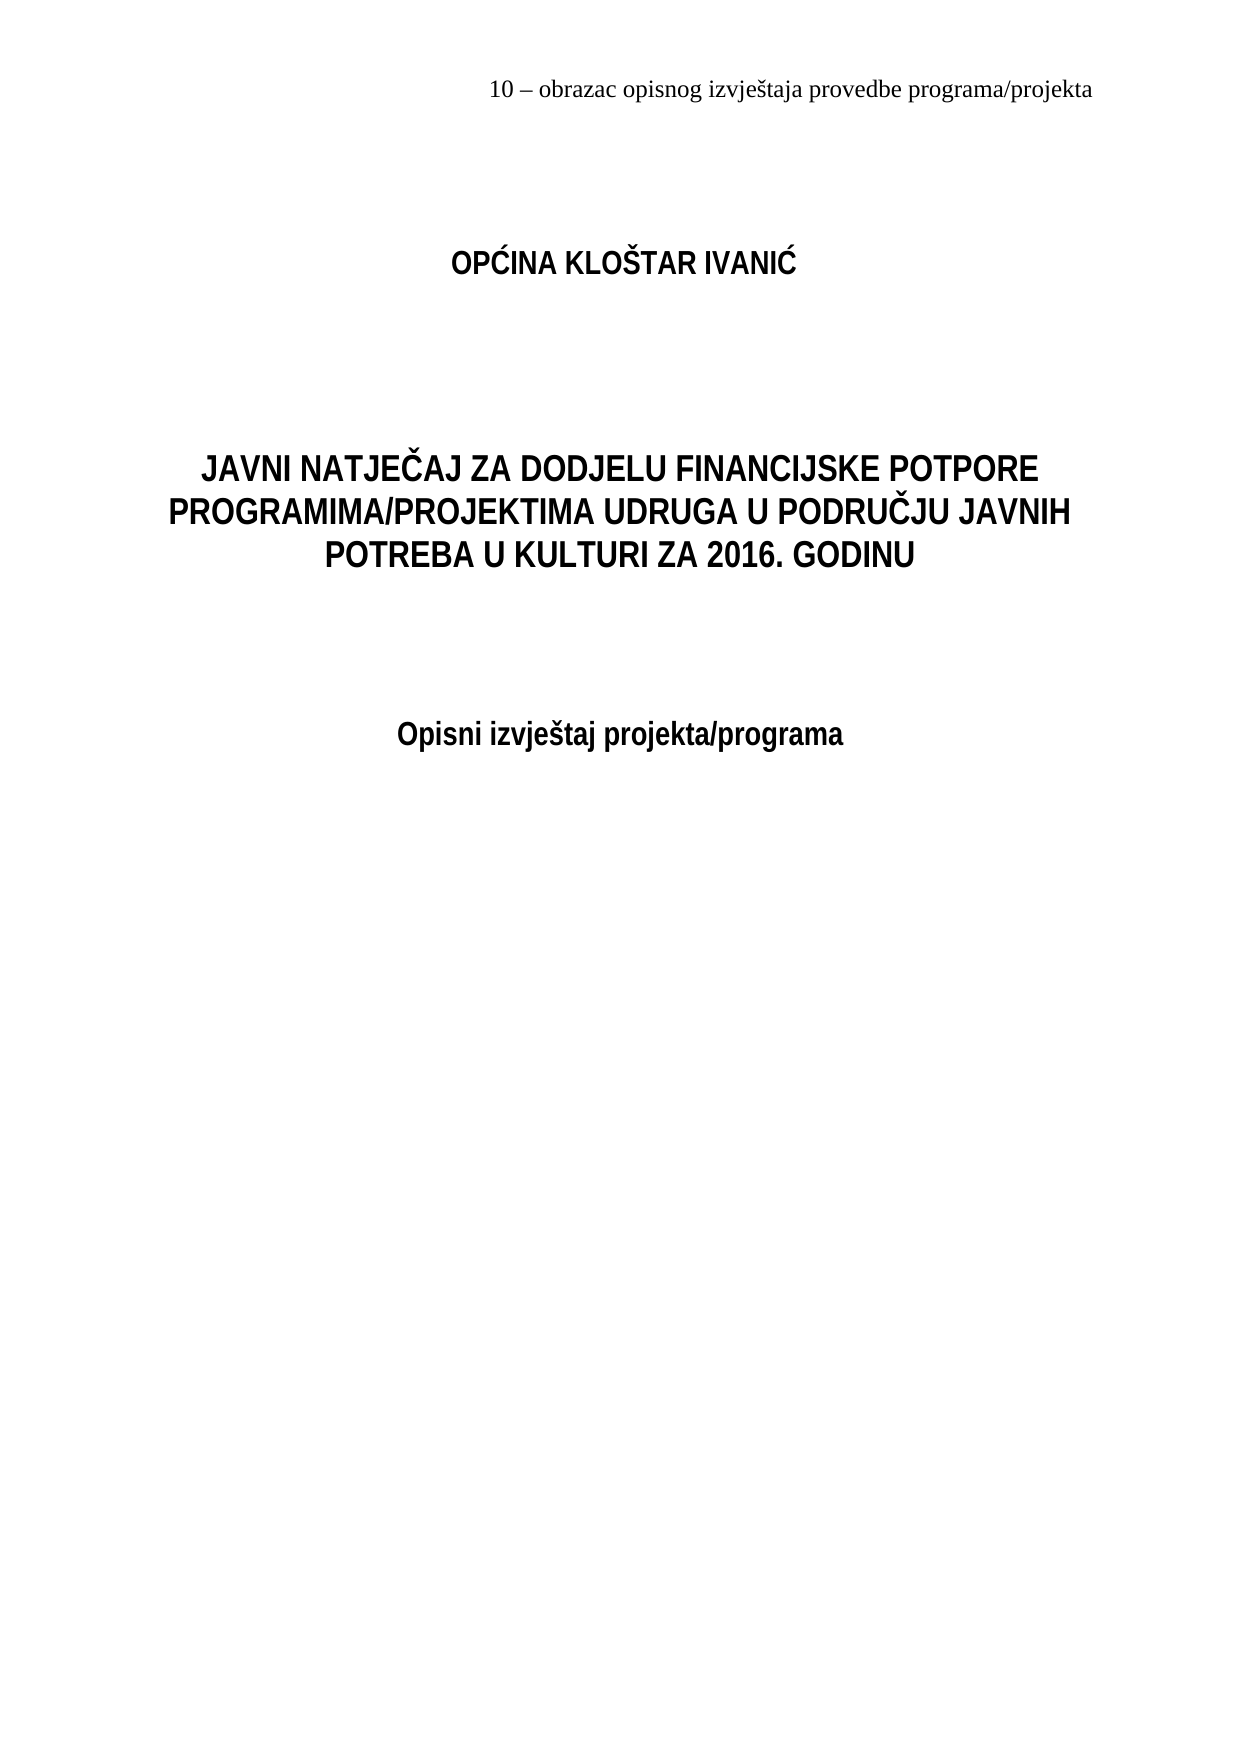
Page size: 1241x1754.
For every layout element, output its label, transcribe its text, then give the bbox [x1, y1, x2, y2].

subtitle Opisni izvještaj projekta/programa [148, 714, 1092, 753]
text OPĆINA KLOŠTAR IVANIĆ [148, 243, 1092, 282]
text JAVNI NATJEČAJ ZA DODJELU FINANCIJSKE POTPORE PROGRAMIMA/PROJEKTIMA UDRUGA U PODRUČJU JAVNIH POTREBA U KULTURI ZA 2016. GODINU [148, 446, 1092, 576]
